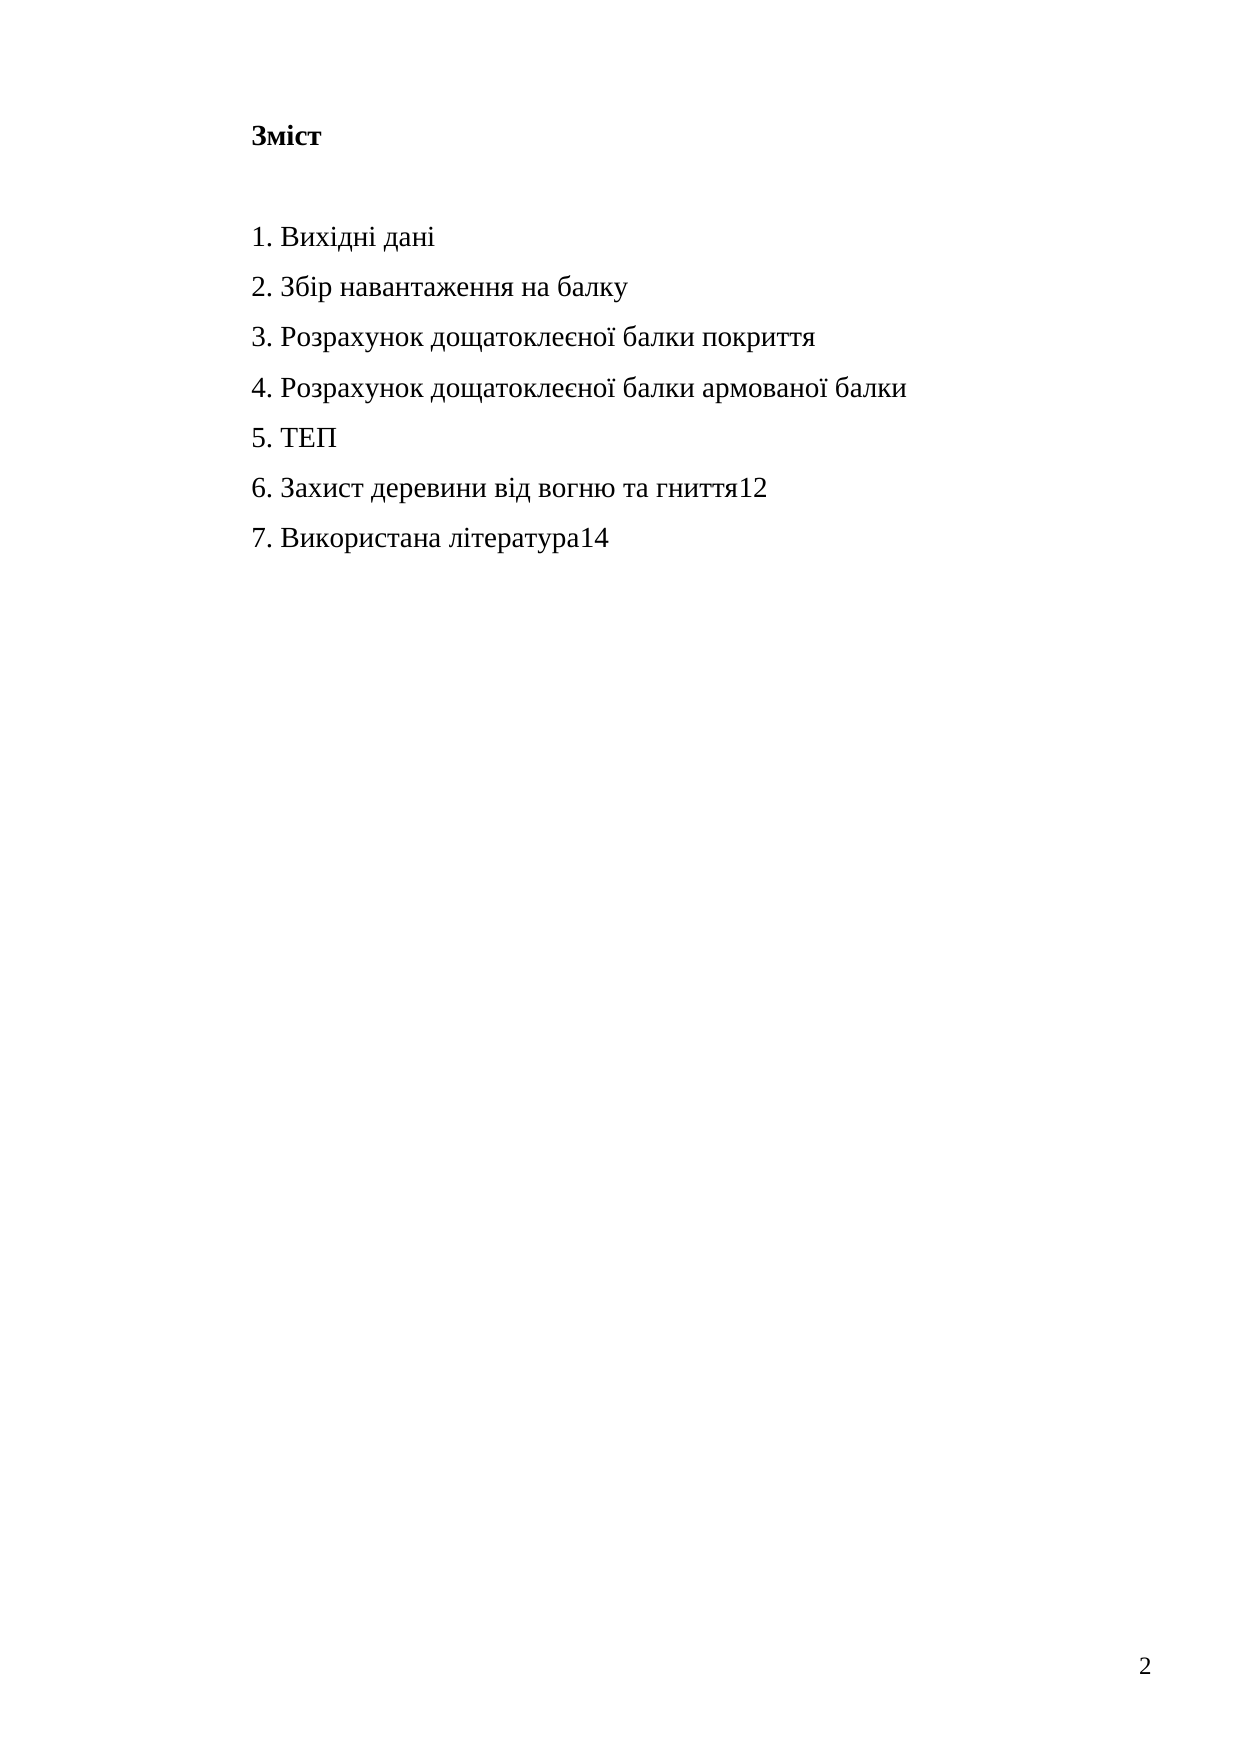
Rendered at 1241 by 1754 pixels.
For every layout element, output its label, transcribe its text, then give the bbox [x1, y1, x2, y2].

text 6. Захист деревини від вогню та гниття12 [177, 470, 1152, 504]
text 1. Вихідні дані [177, 219, 1152, 252]
text 3. Розрахунок дощатоклеєної балки покриття [177, 319, 1152, 353]
text 7. Використана література14 [177, 521, 1152, 554]
text 5. ТЕП [177, 420, 1152, 453]
text 2. Збір навантаження на балку [177, 269, 1152, 303]
text 4. Розрахунок дощатоклеєної балки армованої балки [177, 370, 1152, 403]
subtitle Зміст [177, 118, 1152, 152]
